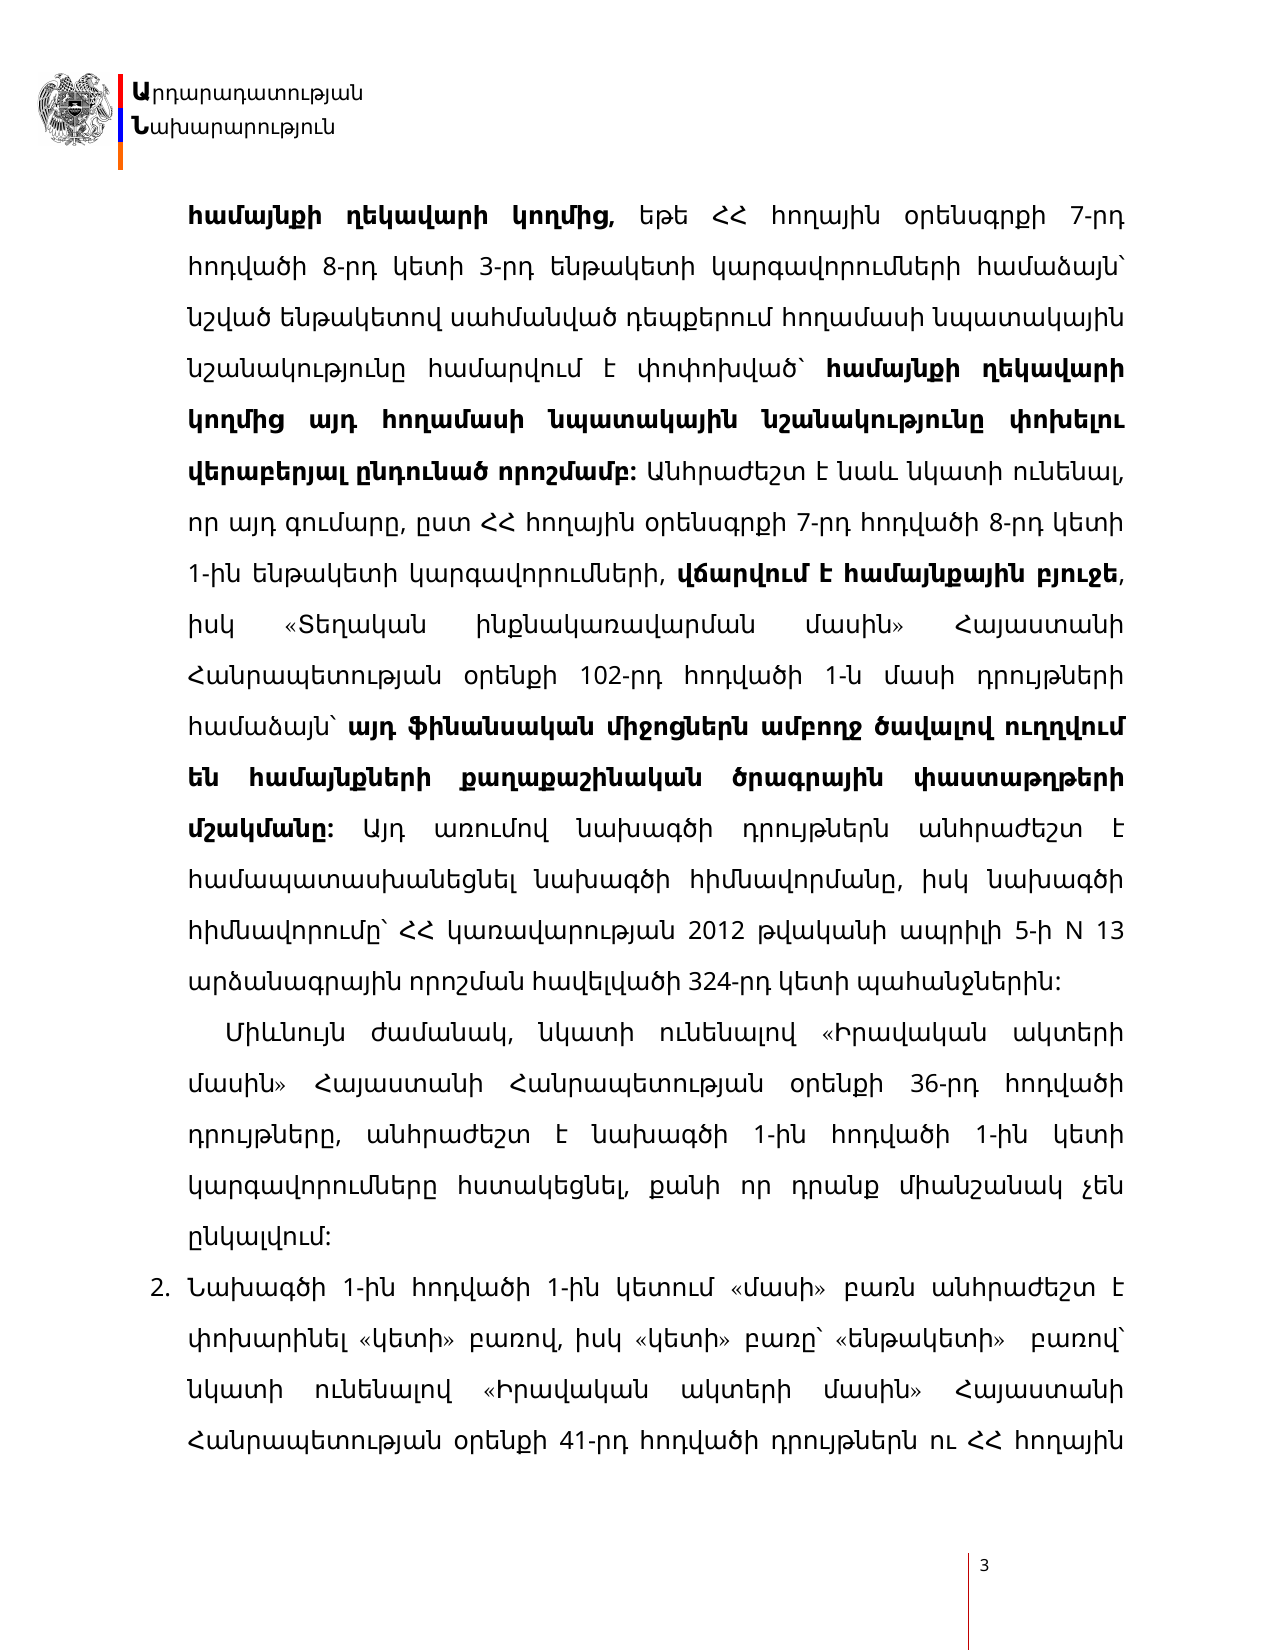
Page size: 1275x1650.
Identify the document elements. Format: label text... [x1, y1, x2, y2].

picture [37, 72, 113, 146]
list Միևնույն ժամանակ, նկատի ունենալով Իրավական ակտերի մասին Հայաստանի Հանրապետության օրենքի 36-րդ հոդվածի դրույթները, անհրաժեշտ է նախագծի 1-ին հոդվածի 1-ին կետի կարգավորումները հստակեցնել, քանի որ դրանք միանշանակ չեն ընկալվում: [187, 1014, 1125, 1253]
